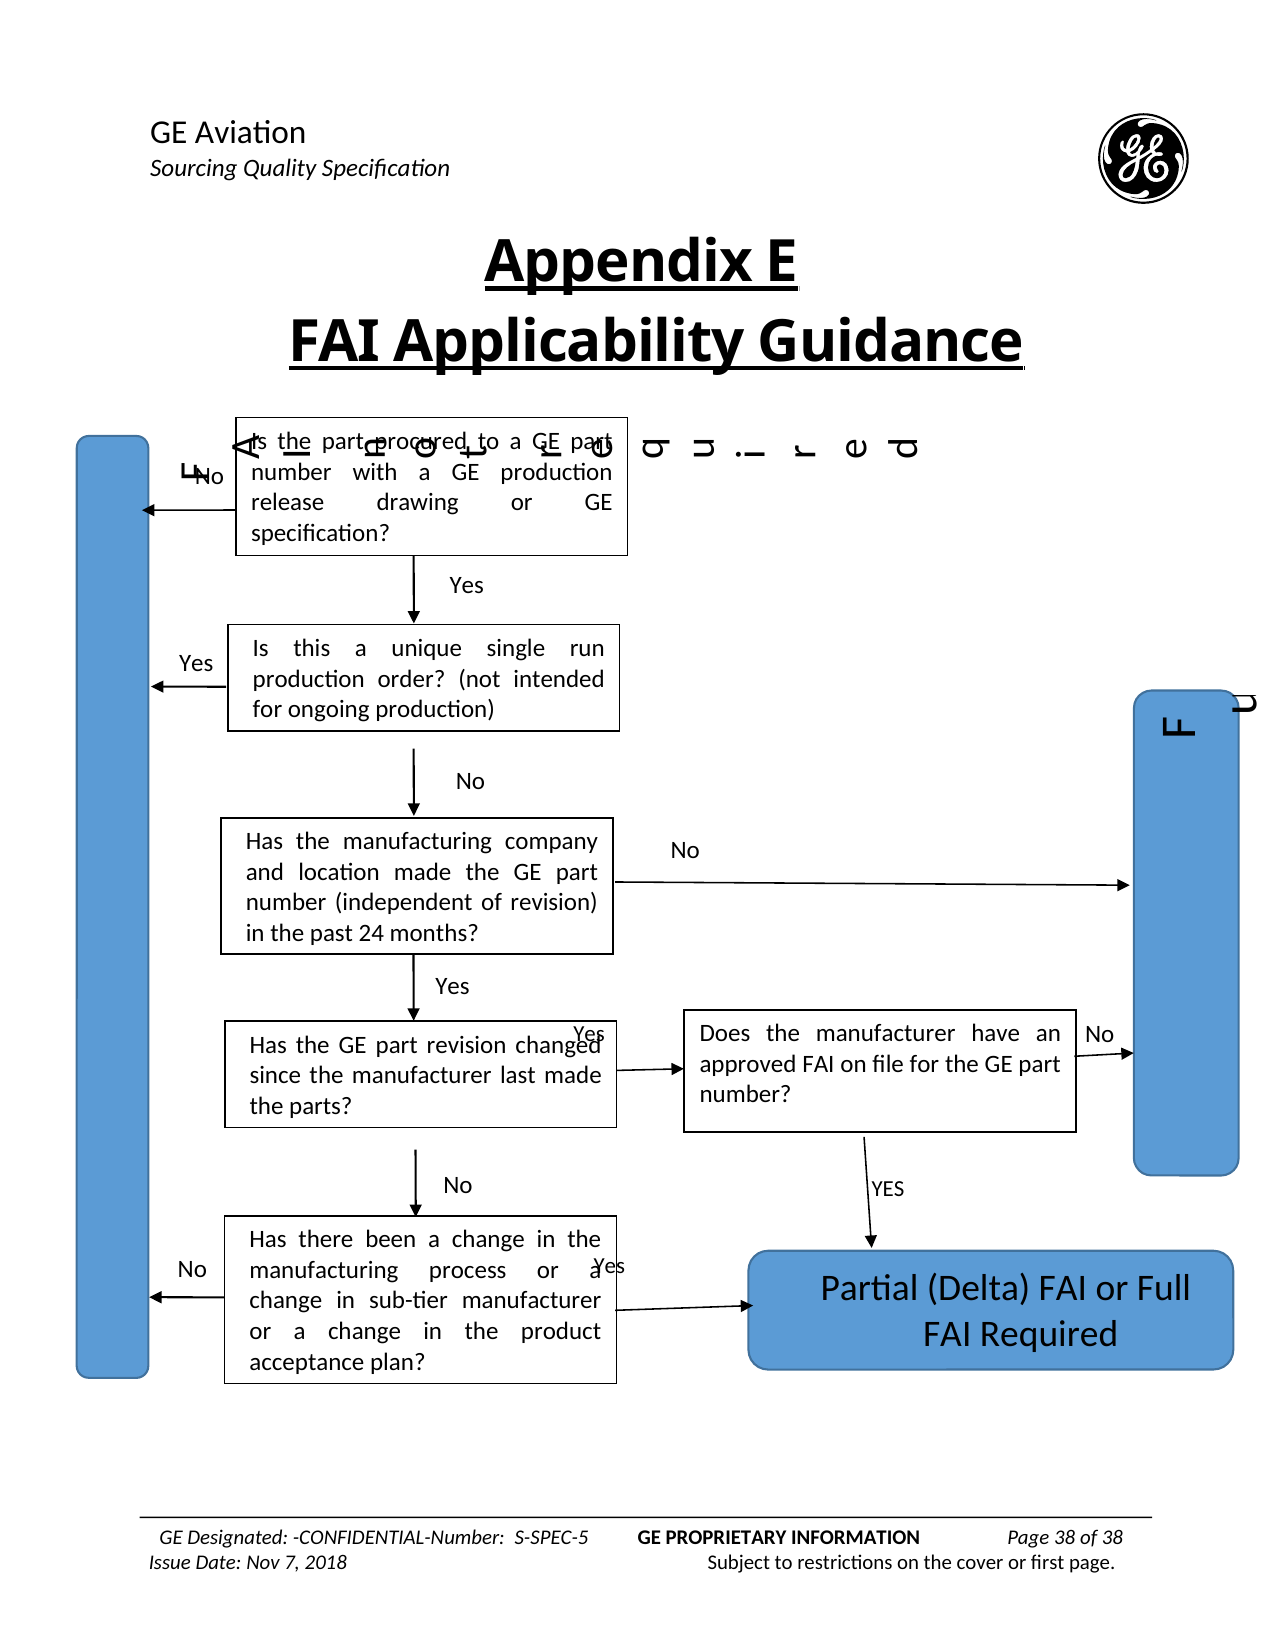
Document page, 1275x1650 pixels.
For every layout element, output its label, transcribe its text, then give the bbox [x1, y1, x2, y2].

text FAI Applicability Guidance [179, 299, 1134, 378]
text Appendix E [150, 219, 1134, 299]
